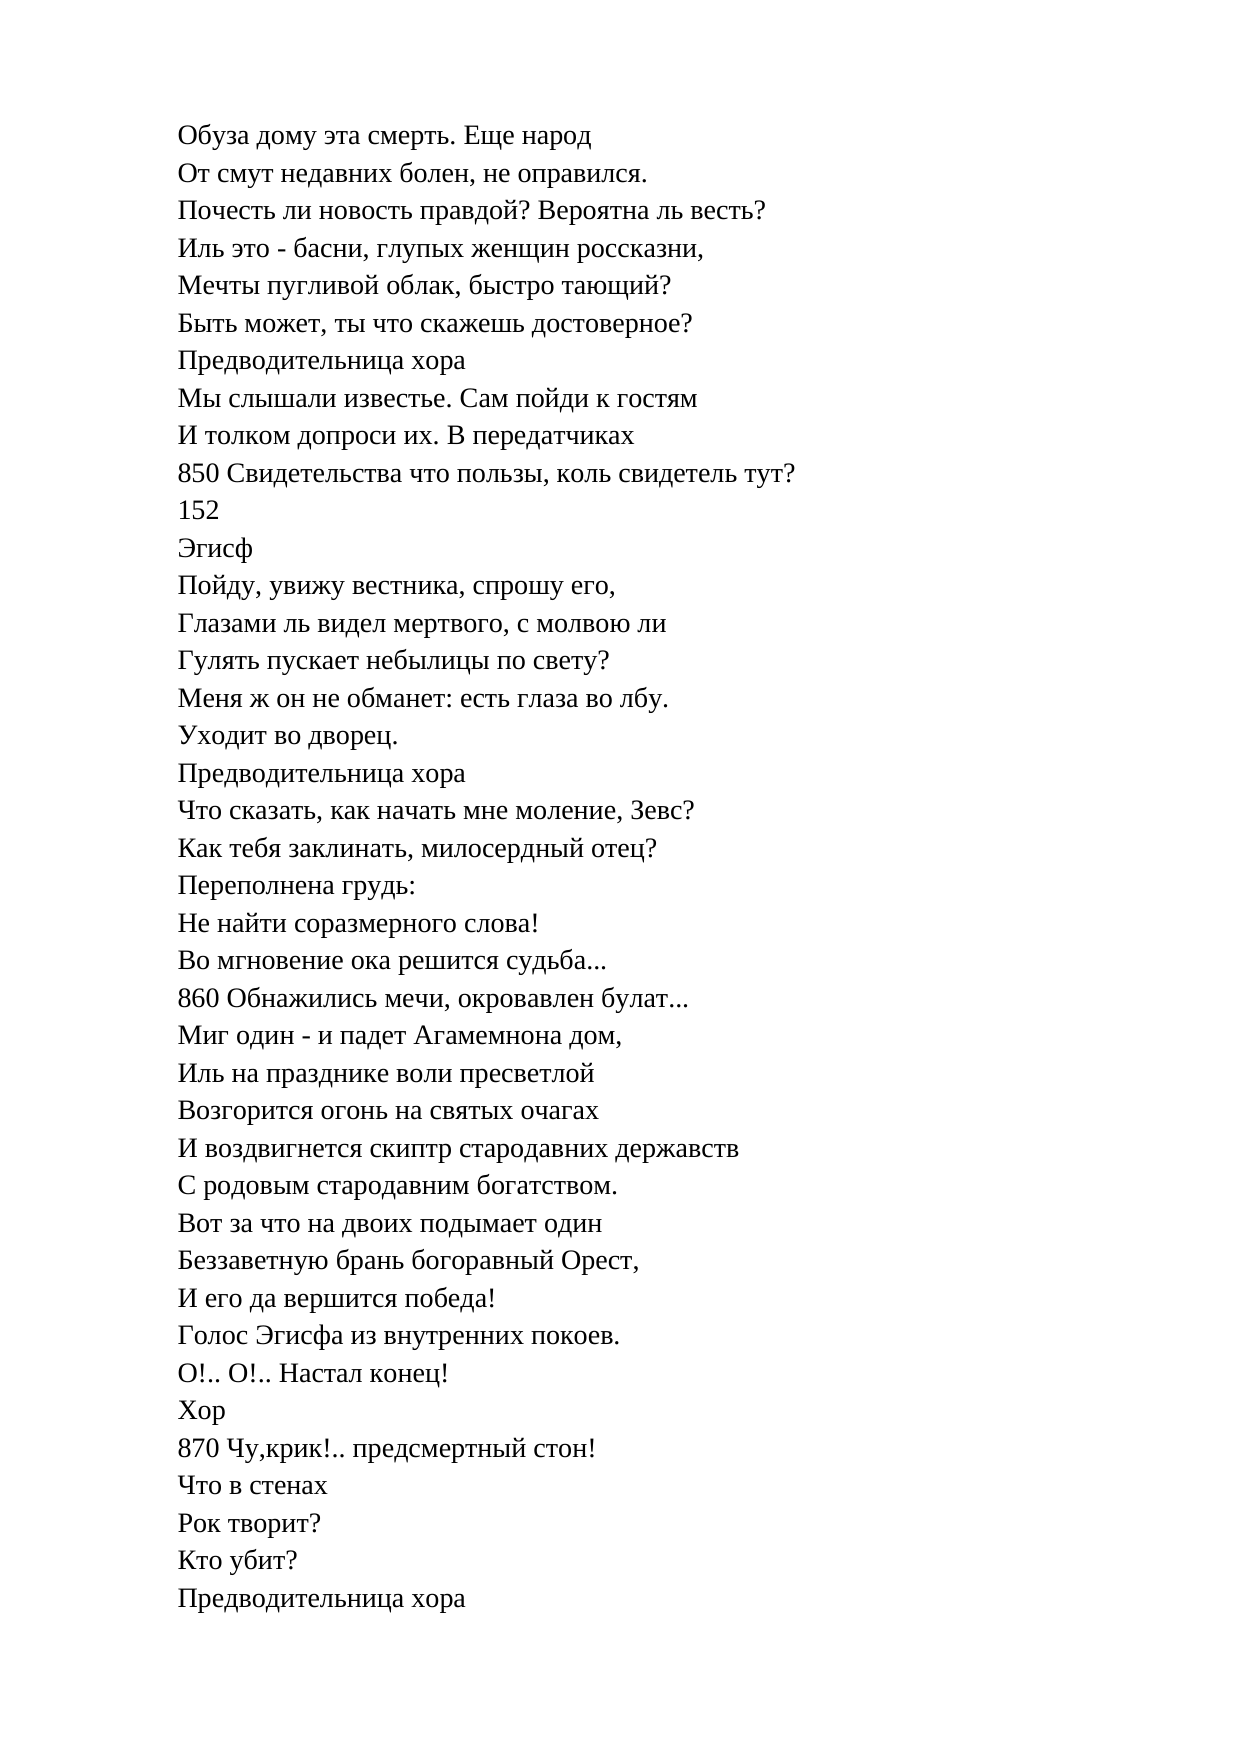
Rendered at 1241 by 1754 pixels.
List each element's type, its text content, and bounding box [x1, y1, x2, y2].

text Переполнена грудь: [177, 868, 1152, 901]
text Возгорится огонь на святых очагах [177, 1093, 1152, 1126]
text И воздвигнется скиптр стародавних державств [177, 1131, 1152, 1163]
text Во мгновение ока решится судьба... [177, 943, 1152, 976]
text Меня ж он не обманет: есть глаза во лбу. [177, 681, 1152, 713]
text Пойду, увижу вестника, спрошу его, [177, 568, 1152, 601]
text И толком допроси их. В передатчиках [177, 418, 1152, 451]
text Уходит во дворец. [177, 718, 1152, 751]
text Рок творит? [177, 1506, 1152, 1538]
text Беззаветную брань богоравный Орест, [177, 1243, 1152, 1276]
text Эгисф [177, 531, 1152, 563]
text 860 Обнажились мечи, окровавлен булат... [177, 981, 1152, 1013]
text Мы слышали известье. Сам пойди к гостям [177, 381, 1152, 413]
text Кто убит? [177, 1543, 1152, 1576]
text Не найти соразмерного слова! [177, 906, 1152, 938]
text От смут недавних болен, не оправился. [177, 156, 1152, 188]
text 850 Свидетельства что пользы, коль свидетель тут? [177, 456, 1152, 488]
text Гулять пускает небылицы по свету? [177, 643, 1152, 676]
text Почесть ли новость правдой? Вероятна ль весть? [177, 193, 1152, 226]
text О!.. О!.. Настал конец! [177, 1356, 1152, 1388]
text Предводительница хора [177, 756, 1152, 788]
text Что сказать, как начать мне моление, Зевс? [177, 793, 1152, 826]
text Как тебя заклинать, милосердный отец? [177, 831, 1152, 863]
text Обуза дому эта смерть. Еще народ [177, 118, 1152, 151]
text Глазами ль видел мертвого, с молвою ли [177, 606, 1152, 638]
text Предводительница хора [177, 1581, 1152, 1613]
text Голос Эгисфа из внутренних покоев. [177, 1318, 1152, 1351]
text С родовым стародавним богатством. [177, 1168, 1152, 1201]
text Хор [177, 1393, 1152, 1426]
text И его да вершится победа! [177, 1281, 1152, 1313]
text 152 [177, 493, 1152, 526]
text 870 Чу,крик!.. предсмертный стон! [177, 1431, 1152, 1463]
text Что в стенах [177, 1468, 1152, 1501]
text Иль это - басни, глупых женщин россказни, [177, 231, 1152, 263]
text Предводительница хора [177, 343, 1152, 376]
text Быть может, ты что скажешь достоверное? [177, 306, 1152, 338]
text Миг один - и падет Агамемнона дом, [177, 1018, 1152, 1051]
text Мечты пугливой облак, быстро тающий? [177, 268, 1152, 301]
text Иль на празднике воли пресветлой [177, 1056, 1152, 1088]
text Вот за что на двоих подымает один [177, 1206, 1152, 1238]
